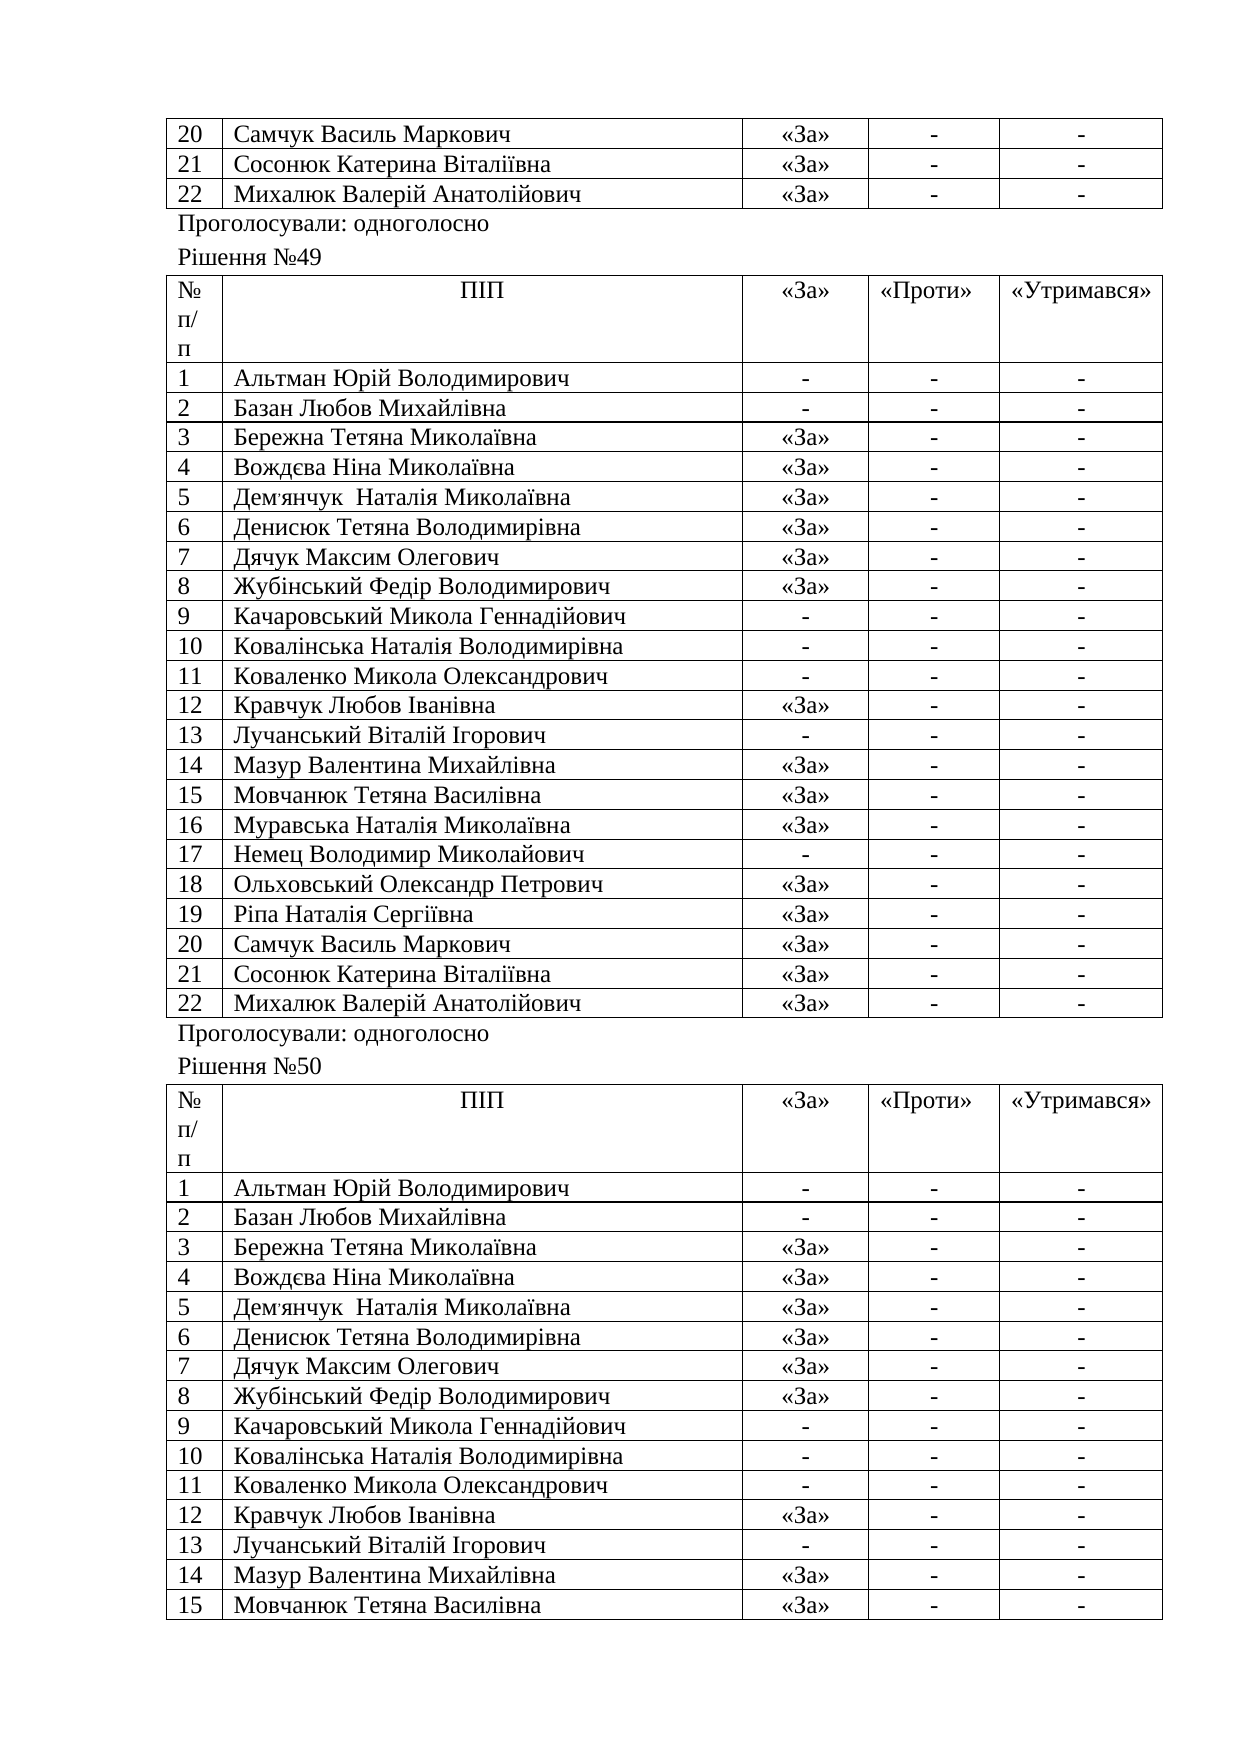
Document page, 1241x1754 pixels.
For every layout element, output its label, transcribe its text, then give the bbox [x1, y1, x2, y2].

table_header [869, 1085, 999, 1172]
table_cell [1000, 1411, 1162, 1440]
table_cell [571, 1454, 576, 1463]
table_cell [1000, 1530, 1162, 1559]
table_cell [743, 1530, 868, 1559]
text Рішення №49 [177, 242, 1152, 270]
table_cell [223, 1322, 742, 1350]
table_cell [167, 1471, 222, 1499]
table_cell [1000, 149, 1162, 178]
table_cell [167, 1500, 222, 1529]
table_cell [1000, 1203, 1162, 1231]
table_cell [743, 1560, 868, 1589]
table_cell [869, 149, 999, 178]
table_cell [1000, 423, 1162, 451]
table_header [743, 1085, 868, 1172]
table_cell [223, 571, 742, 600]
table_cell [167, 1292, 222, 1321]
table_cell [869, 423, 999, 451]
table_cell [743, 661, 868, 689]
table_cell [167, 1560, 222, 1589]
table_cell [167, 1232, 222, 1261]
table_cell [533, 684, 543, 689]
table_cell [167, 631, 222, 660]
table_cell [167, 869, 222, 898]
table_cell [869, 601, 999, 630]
text Проголосували: одноголосно [177, 1018, 1152, 1047]
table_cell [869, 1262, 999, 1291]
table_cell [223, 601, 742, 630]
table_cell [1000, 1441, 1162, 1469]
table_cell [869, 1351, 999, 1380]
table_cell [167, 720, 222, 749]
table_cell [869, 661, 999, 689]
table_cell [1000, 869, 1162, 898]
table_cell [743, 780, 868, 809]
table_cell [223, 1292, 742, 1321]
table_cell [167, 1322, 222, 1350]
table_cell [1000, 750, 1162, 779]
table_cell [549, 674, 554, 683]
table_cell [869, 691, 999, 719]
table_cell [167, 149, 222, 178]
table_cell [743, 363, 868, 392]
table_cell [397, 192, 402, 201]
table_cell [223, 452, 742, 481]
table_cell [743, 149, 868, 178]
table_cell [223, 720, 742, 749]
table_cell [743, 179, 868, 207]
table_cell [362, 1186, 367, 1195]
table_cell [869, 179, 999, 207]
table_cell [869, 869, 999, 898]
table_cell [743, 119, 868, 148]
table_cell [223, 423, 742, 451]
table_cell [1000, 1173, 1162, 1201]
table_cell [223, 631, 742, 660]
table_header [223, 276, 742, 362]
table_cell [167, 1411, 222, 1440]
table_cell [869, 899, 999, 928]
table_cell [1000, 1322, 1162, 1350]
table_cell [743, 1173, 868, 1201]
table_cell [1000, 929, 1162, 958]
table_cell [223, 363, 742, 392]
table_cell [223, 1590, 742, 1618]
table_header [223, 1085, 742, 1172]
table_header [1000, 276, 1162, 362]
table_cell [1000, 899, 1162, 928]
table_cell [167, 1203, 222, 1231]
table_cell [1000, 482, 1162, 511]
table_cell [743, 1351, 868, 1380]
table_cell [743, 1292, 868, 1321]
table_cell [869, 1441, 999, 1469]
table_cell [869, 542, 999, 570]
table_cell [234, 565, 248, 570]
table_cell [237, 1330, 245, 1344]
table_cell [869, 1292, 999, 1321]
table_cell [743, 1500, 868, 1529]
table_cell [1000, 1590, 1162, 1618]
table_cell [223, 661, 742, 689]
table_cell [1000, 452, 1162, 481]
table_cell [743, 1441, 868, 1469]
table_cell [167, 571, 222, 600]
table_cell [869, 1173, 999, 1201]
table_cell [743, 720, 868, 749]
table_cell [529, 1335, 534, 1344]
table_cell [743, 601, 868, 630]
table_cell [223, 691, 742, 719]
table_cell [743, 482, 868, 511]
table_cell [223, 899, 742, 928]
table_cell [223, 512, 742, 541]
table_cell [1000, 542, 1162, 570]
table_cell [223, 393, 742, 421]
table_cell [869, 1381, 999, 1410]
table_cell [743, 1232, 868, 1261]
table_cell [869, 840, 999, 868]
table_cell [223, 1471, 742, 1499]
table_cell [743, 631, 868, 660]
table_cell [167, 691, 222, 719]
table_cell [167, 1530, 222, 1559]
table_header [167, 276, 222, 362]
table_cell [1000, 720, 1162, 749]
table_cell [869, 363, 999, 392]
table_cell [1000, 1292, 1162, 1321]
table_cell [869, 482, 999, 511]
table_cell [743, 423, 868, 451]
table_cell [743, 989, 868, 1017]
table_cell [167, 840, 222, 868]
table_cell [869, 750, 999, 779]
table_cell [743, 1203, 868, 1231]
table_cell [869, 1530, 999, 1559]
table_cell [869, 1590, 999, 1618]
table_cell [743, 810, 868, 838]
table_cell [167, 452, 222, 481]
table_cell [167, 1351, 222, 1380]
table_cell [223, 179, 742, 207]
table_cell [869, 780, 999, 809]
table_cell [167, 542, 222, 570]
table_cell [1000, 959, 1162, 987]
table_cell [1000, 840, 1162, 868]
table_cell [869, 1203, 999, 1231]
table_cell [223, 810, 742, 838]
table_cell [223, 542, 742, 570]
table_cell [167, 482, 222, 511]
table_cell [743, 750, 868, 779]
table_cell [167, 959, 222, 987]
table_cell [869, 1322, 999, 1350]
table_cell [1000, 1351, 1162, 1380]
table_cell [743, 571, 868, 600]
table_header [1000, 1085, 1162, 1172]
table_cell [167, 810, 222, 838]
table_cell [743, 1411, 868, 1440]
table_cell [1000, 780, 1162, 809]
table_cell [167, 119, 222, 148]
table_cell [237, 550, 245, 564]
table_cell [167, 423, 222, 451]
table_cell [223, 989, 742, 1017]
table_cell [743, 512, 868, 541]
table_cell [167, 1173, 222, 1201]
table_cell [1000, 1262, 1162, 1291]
text Рішення №50 [177, 1051, 1152, 1080]
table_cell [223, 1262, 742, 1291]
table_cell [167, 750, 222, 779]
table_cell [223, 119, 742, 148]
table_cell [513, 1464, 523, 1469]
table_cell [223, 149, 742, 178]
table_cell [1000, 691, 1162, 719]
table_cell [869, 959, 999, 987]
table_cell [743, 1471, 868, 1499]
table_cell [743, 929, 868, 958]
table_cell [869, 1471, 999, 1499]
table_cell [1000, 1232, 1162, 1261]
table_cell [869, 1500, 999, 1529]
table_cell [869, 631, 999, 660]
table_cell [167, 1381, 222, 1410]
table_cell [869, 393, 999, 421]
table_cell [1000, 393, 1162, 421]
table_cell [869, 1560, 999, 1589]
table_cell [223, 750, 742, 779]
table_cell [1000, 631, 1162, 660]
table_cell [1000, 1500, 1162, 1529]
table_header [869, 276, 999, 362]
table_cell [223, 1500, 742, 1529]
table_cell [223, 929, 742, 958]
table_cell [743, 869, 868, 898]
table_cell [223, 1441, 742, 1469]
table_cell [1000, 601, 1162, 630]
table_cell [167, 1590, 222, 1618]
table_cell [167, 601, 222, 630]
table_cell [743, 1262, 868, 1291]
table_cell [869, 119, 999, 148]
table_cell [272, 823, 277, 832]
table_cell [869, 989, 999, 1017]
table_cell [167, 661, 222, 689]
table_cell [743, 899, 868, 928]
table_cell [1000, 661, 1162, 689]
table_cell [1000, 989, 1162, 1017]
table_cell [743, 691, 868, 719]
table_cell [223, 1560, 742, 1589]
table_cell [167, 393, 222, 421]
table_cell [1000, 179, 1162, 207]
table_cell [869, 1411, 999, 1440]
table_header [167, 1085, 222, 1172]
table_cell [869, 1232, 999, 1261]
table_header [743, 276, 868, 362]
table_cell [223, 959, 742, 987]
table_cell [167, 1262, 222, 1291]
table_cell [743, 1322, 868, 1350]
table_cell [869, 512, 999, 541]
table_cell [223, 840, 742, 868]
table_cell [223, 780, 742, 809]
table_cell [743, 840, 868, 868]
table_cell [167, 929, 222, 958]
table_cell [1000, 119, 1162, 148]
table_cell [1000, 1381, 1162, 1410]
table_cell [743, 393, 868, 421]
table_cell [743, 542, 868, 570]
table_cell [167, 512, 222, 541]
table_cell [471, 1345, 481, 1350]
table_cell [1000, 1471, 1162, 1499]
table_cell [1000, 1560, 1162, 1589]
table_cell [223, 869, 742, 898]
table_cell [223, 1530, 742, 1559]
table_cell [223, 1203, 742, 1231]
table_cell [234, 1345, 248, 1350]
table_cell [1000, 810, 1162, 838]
text Проголосували: одноголосно [177, 209, 1152, 237]
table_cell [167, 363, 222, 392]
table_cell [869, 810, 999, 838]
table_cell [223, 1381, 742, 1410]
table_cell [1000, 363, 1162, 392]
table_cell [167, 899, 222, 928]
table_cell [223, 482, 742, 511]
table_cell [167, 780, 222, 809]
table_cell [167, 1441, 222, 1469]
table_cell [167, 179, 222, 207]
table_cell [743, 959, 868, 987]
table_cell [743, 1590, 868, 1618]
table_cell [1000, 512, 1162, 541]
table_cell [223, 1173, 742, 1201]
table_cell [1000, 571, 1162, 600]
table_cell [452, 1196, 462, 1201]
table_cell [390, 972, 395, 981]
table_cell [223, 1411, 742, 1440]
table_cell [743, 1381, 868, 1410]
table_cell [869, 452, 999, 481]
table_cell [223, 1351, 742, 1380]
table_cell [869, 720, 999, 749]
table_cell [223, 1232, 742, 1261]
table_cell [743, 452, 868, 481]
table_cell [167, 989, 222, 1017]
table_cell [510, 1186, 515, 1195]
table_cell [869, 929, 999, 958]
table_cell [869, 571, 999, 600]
